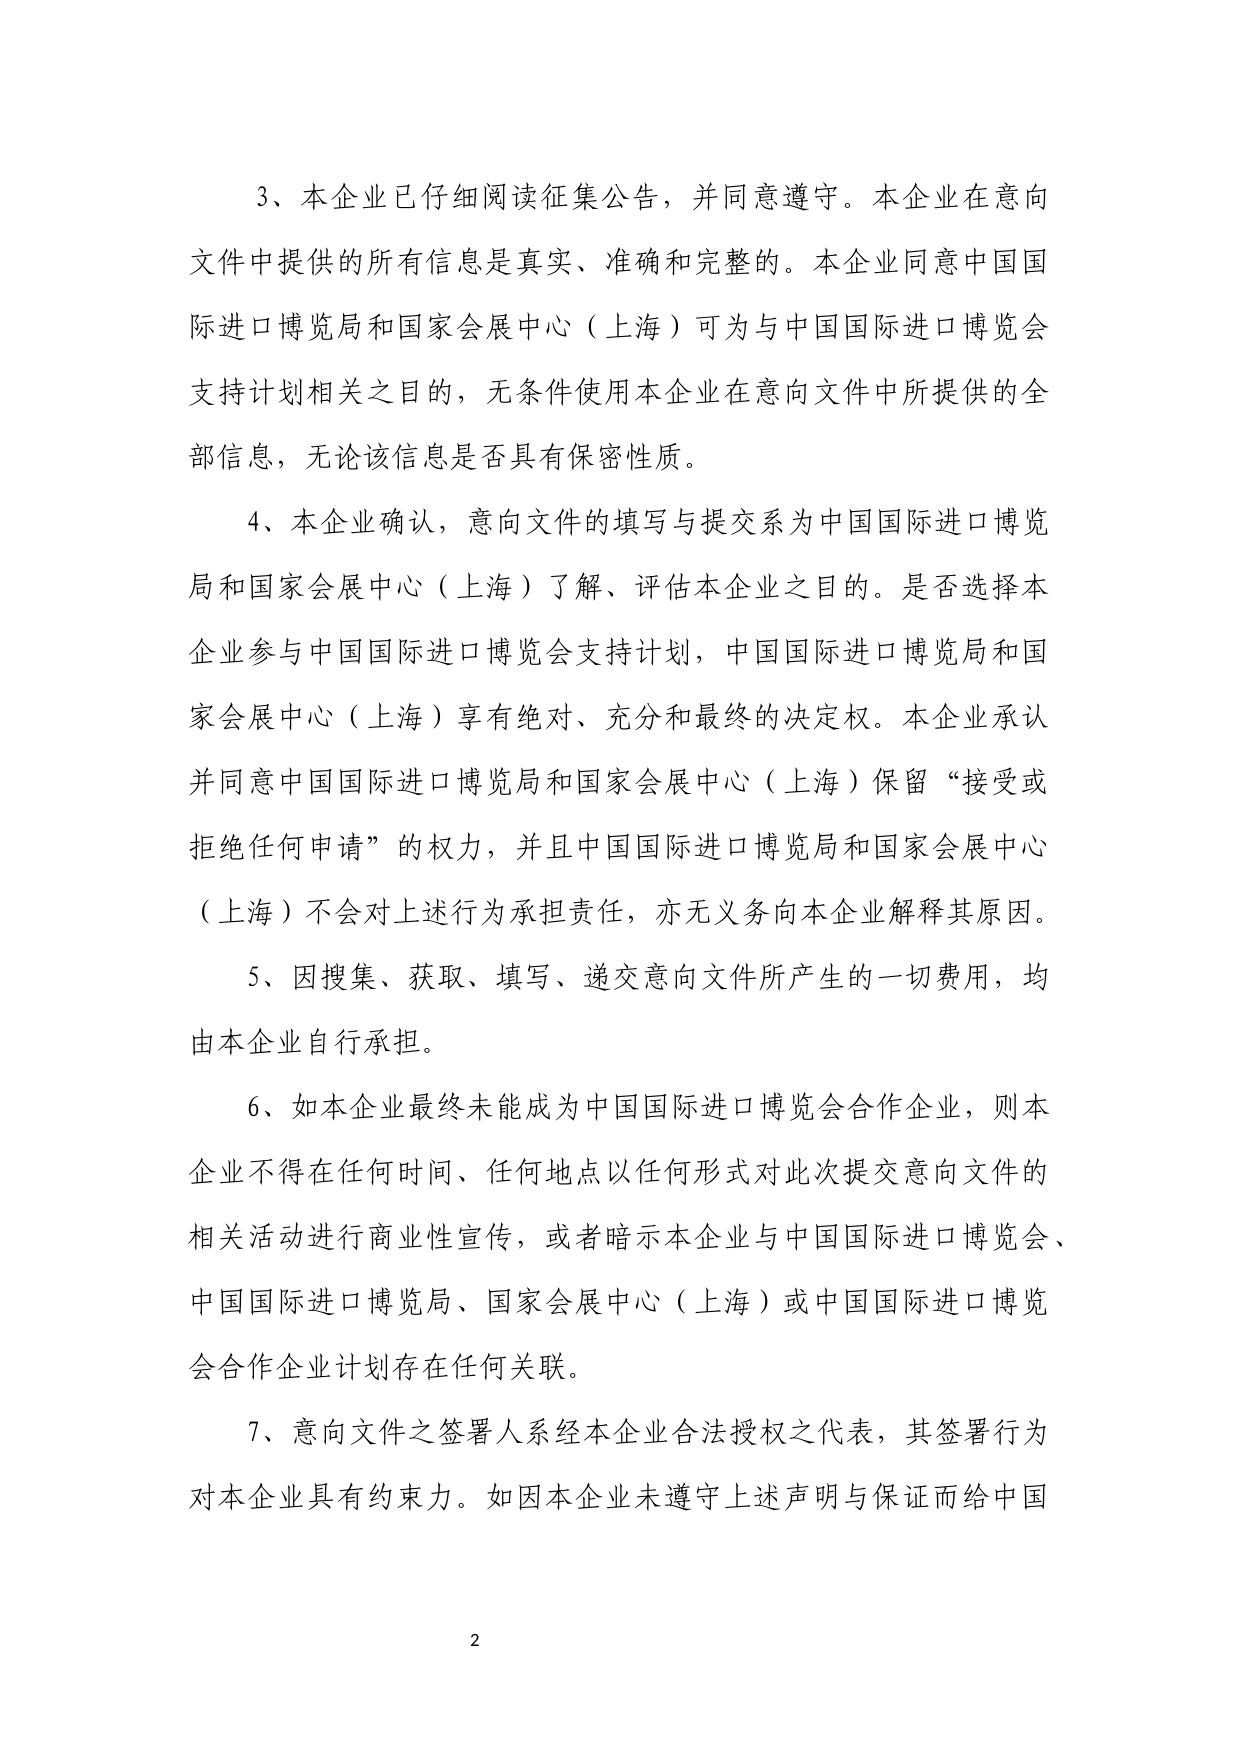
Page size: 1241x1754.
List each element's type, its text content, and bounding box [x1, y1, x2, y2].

text 6、如本企业最终未能成为中国国际进口博览会合作企业，则本企业不得在任何时间、任何地点以任何形式对此次提交意向文件的相关活动进行商业性宣传，或者暗示本企业与中国国际进口博览会、中国国际进口博览局、国家会展中心（上海）或中国国际进口博览会合作企业计划存在任何关联。 [187, 1072, 1053, 1397]
text 3、本企业已仔细阅读征集公告，并同意遵守。本企业在意向文件中提供的所有信息是真实、准确和完整的。本企业同意中国国际进口博览局和国家会展中心（上海）可为与中国国际进口博览会支持计划相关之目的，无条件使用本企业在意向文件中所提供的全部信息，无论该信息是否具有保密性质。 [187, 162, 1053, 487]
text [187, 1397, 1053, 1527]
text 4、本企业确认，意向文件的填写与提交系为中国国际进口博览局和国家会展中心（上海）了解、评估本企业之目的。是否选择本企业参与中国国际进口博览会支持计划，中国国际进口博览局和国家会展中心（上海）享有绝对、充分和最终的决定权。本企业承认并同意中国国际进口博览局和国家会展中心（上海）保留“接受或拒绝任何申请”的权力，并且中国国际进口博览局和国家会展中心（上海）不会对上述行为承担责任，亦无义务向本企业解释其原因。 [187, 487, 1053, 942]
text 5、因搜集、获取、填写、递交意向文件所产生的一切费用，均由本企业自行承担。 [187, 942, 1053, 1072]
